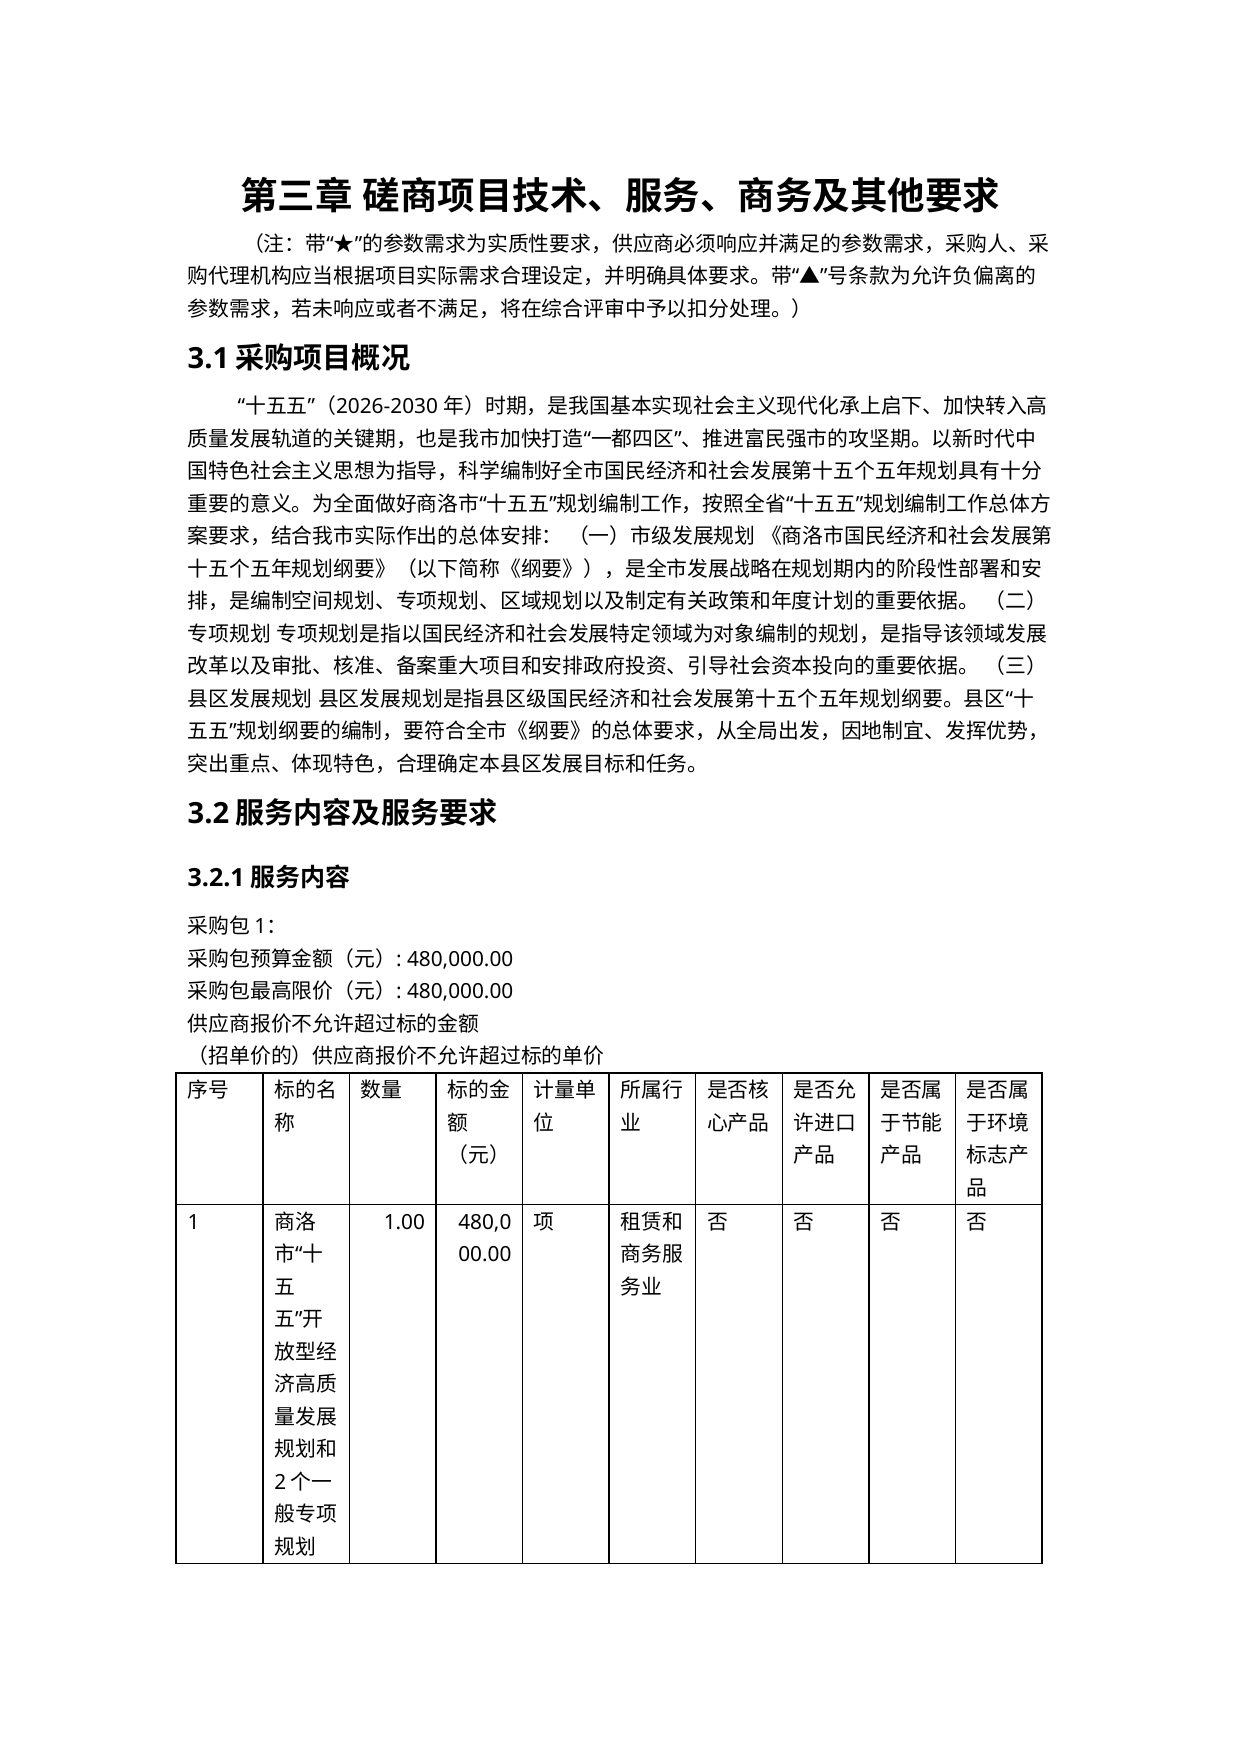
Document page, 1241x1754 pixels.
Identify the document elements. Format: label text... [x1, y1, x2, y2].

table_cell 1.00 [350, 1205, 435, 1563]
table_cell 否 [696, 1205, 782, 1563]
table_cell 项 [523, 1205, 608, 1563]
table_header 标的名称 [264, 1074, 349, 1203]
table_cell 否 [956, 1205, 1041, 1563]
text 第三章 磋商项目技术、服务、商务及其他要求 [187, 162, 1053, 227]
table_cell 否 [870, 1205, 955, 1563]
table_header 是否属于环境标志产品 [956, 1074, 1041, 1203]
table_cell 租赁和商务服务业 [610, 1205, 695, 1563]
table_header 是否核心产品 [696, 1074, 782, 1203]
table_header 所属行业 [610, 1074, 695, 1203]
table_cell 480,000.00 [437, 1205, 522, 1563]
text 3.2服务内容及服务要求 [187, 779, 1053, 844]
text 采购包最高限价（元）: 480,000.00 [187, 974, 1053, 1007]
table_header 是否允许进口产品 [783, 1074, 868, 1203]
text 3.1采购项目概况 [187, 324, 1053, 389]
text （招单价的）供应商报价不允许超过标的单价 [187, 1039, 1053, 1072]
text 采购包1： [187, 909, 1053, 942]
text （注：带“★”的参数需求为实质性要求，供应商必须响应并满足的参数需求，采购人、采购代理机构应当根据项目实际需求合理设定，并明确具体要求。带“▲”号条款为允许负偏离的参数需求，若未响应或者不满足，将在综合评审中予以扣分处理。） [187, 227, 1053, 324]
table_header 计量单位 [523, 1074, 608, 1203]
text 3.2.1服务内容 [187, 844, 1053, 909]
table_cell 1 [177, 1205, 262, 1563]
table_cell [264, 1205, 349, 1563]
text 供应商报价不允许超过标的金额 [187, 1007, 1053, 1039]
table_header 数量 [350, 1074, 435, 1203]
text “十五五”（2026-2030 年）时期，是我国基本实现社会主义现代化承上启下、加快转入高质量发展轨道的关键期，也是我市加快打造“一都四区”、推进富民强市的攻坚期。以新时代中国特色社会主义思想为指导，科学编制好全市国民经济和社会发展第十五个五年规划具有十分重要的意义。为全面做好商洛市“十五五”规划编制工作，按照全省“十五五”规划编制工作总体方案要求，结合我市实际作出的总体安排： （一）市级发展规划 《商洛市国民经济和社会发展第十五个五年规划纲要》（以下简称《纲要》），是全市发展战略在规划期内的阶段性部署和安排，是编制空间规划、专项规划、区域规划以及制定有关政策和年度计划的重要依据。 （二）专项规划 专项规划是指以国民经济和社会发展特定领域为对象编制的规划，是指导该领域发展改革以及审批、核准、备案重大项目和安排政府投资、引导社会资本投向的重要依据。 （三）县区发展规划 县区发展规划是指县区级国民经济和社会发展第十五个五年规划纲要。县区“十五五”规划纲要的编制，要符合全市《纲要》的总体要求，从全局出发，因地制宜、发挥优势，突出重点、体现特色，合理确定本县区发展目标和任务。 [187, 389, 1053, 779]
text 采购包预算金额（元）: 480,000.00 [187, 942, 1053, 974]
table_cell 否 [783, 1205, 868, 1563]
table_header 是否属于节能产品 [870, 1074, 955, 1203]
table_header 标的金额 （元） [437, 1074, 522, 1203]
table_header 序号 [177, 1074, 262, 1203]
